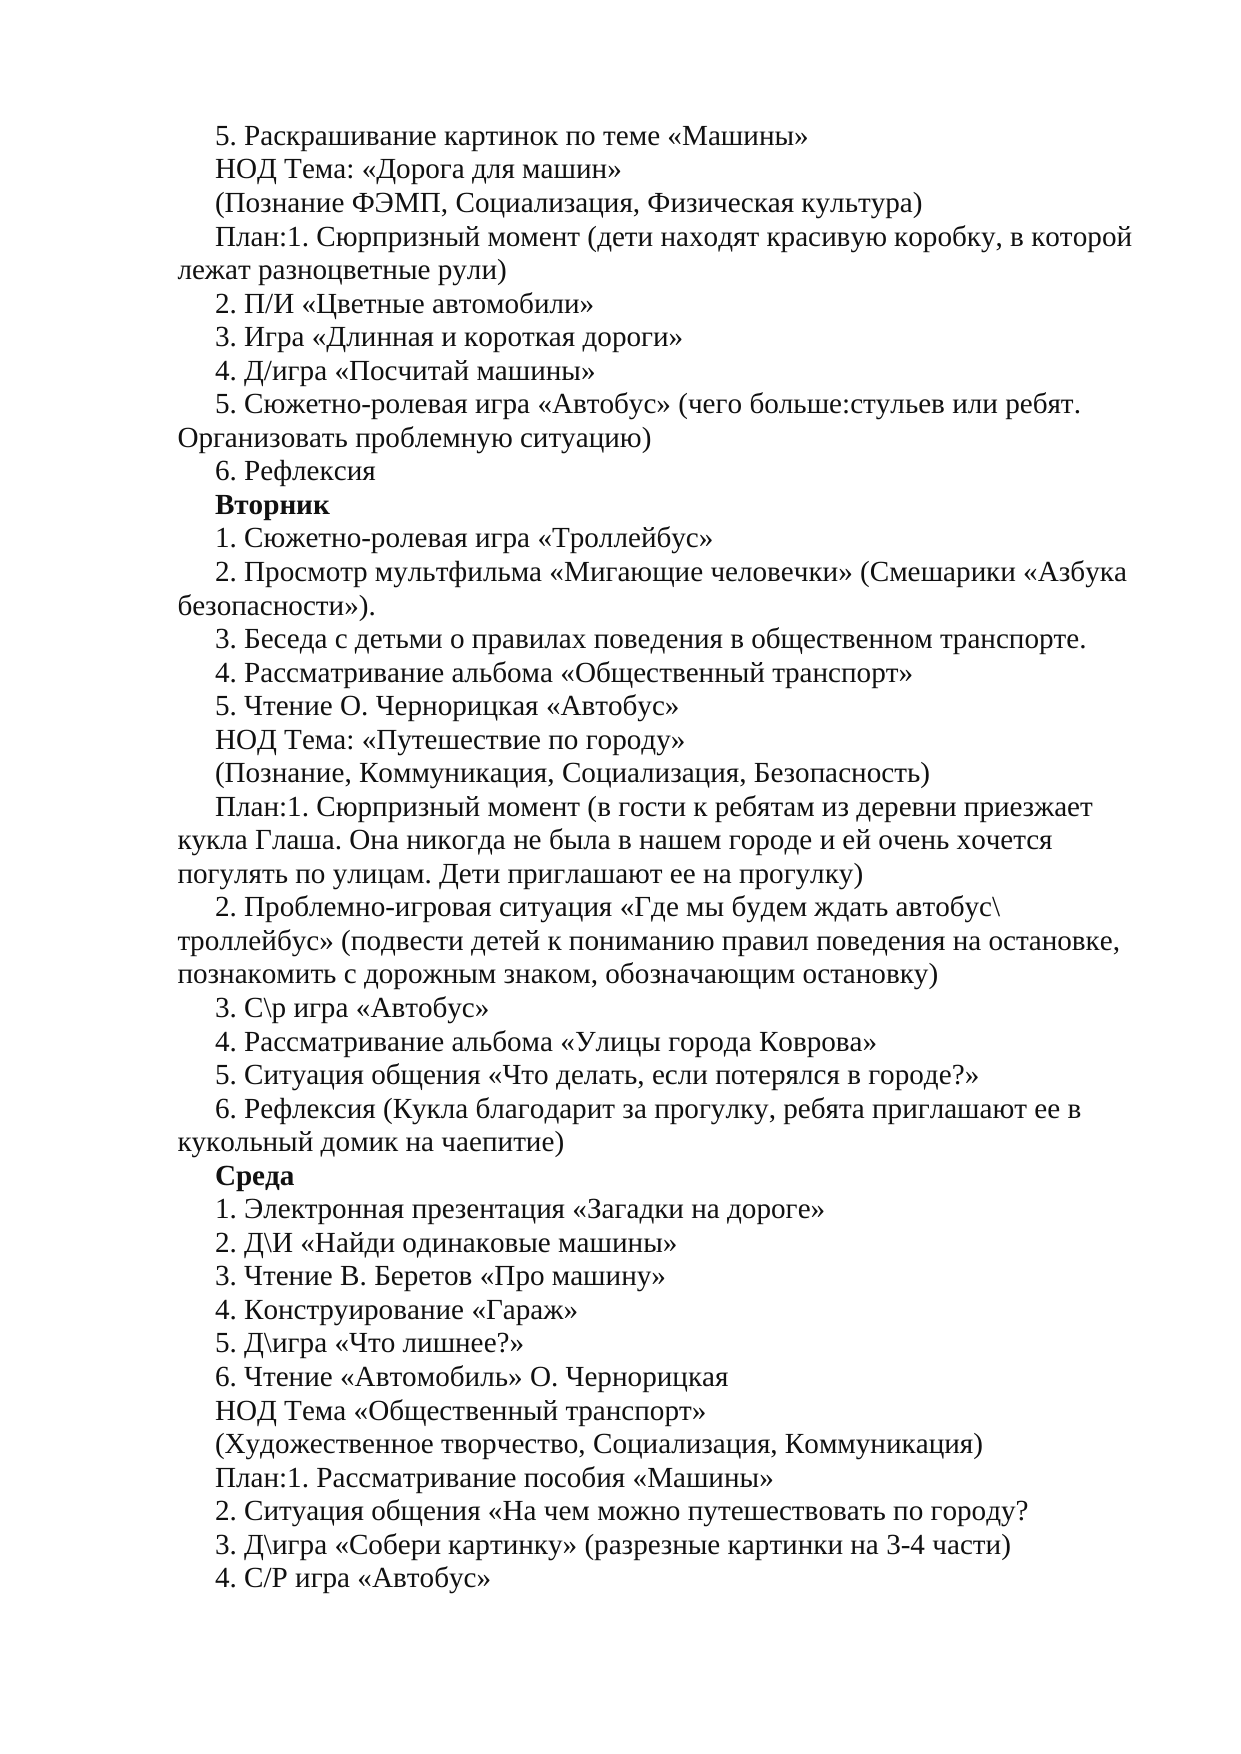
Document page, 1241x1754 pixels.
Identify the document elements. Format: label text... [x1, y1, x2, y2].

text 5. Д\игра «Что лишнее?» [177, 1326, 1152, 1359]
text НОД Тема: «Дорога для машин» [177, 152, 1152, 185]
text 4. Конструирование «Гараж» [177, 1292, 1152, 1326]
text План:1. Сюрпризный момент (в гости к ребятам из деревни приезжает кукла Глаша. Она никогда не была в нашем городе и ей очень хочется погулять по улицам. Дети приглашают ее на прогулку) [177, 789, 1152, 889]
text 1. Сюжетно-ролевая игра «Троллейбус» [177, 521, 1152, 554]
text Вторник [177, 487, 1152, 521]
text 4. С/Р игра «Автобус» [177, 1560, 1152, 1594]
text 2. Просмотр мультфильма «Мигающие человечки» (Смешарики «Азбука безопасности»). [177, 554, 1152, 621]
text 2. Д\И «Найди одинаковые машины» [177, 1225, 1152, 1258]
text 5. Раскрашивание картинок по теме «Машины» [177, 118, 1152, 152]
text 4. Рассматривание альбома «Общественный транспорт» [177, 655, 1152, 688]
text (Художественное творчество, Социализация, Коммуникация) [177, 1426, 1152, 1460]
text НОД Тема «Общественный транспорт» [177, 1393, 1152, 1426]
text 2. П/И «Цветные автомобили» [177, 286, 1152, 319]
text План:1. Сюрпризный момент (дети находят красивую коробку, в которой лежат разноцветные рули) [177, 219, 1152, 286]
text План:1. Рассматривание пособия «Машины» [177, 1460, 1152, 1493]
text (Познание ФЭМП, Социализация, Физическая культура) [177, 185, 1152, 219]
text 2. Проблемно-игровая ситуация «Где мы будем ждать автобус\троллейбус» (подвести детей к пониманию правил поведения на остановке, познакомить с дорожным знаком, обозначающим остановку) [177, 889, 1152, 990]
text Среда [177, 1158, 1152, 1191]
text НОД Тема: «Путешествие по городу» [177, 722, 1152, 755]
text 4. Рассматривание альбома «Улицы города Коврова» [177, 1024, 1152, 1057]
text 5. Ситуация общения «Что делать, если потерялся в городе?» [177, 1057, 1152, 1091]
text 6. Рефлексия [177, 453, 1152, 487]
text 1. Электронная презентация «Загадки на дороге» [177, 1191, 1152, 1225]
text 3. С\р игра «Автобус» [177, 990, 1152, 1024]
text 2. Ситуация общения «На чем можно путешествовать по городу? [177, 1493, 1152, 1527]
text 6. Чтение «Автомобиль» О. Чернорицкая [177, 1359, 1152, 1393]
text 3. Чтение В. Беретов «Про машину» [177, 1258, 1152, 1292]
text 3. Игра «Длинная и короткая дороги» [177, 319, 1152, 353]
text 3. Д\игра «Собери картинку» (разрезные картинки на 3-4 части) [177, 1527, 1152, 1560]
text 6. Рефлексия (Кукла благодарит за прогулку, ребята приглашают ее в кукольный домик на чаепитие) [177, 1091, 1152, 1158]
text 5. Чтение О. Чернорицкая «Автобус» [177, 688, 1152, 722]
text 3. Беседа с детьми о правилах поведения в общественном транспорте. [177, 621, 1152, 655]
text (Познание, Коммуникация, Социализация, Безопасность) [177, 755, 1152, 789]
text 4. Д/игра «Посчитай машины» [177, 353, 1152, 386]
text 5. Сюжетно-ролевая игра «Автобус» (чего больше:стульев или ребят. Организовать проблемную ситуацию) [177, 386, 1152, 453]
